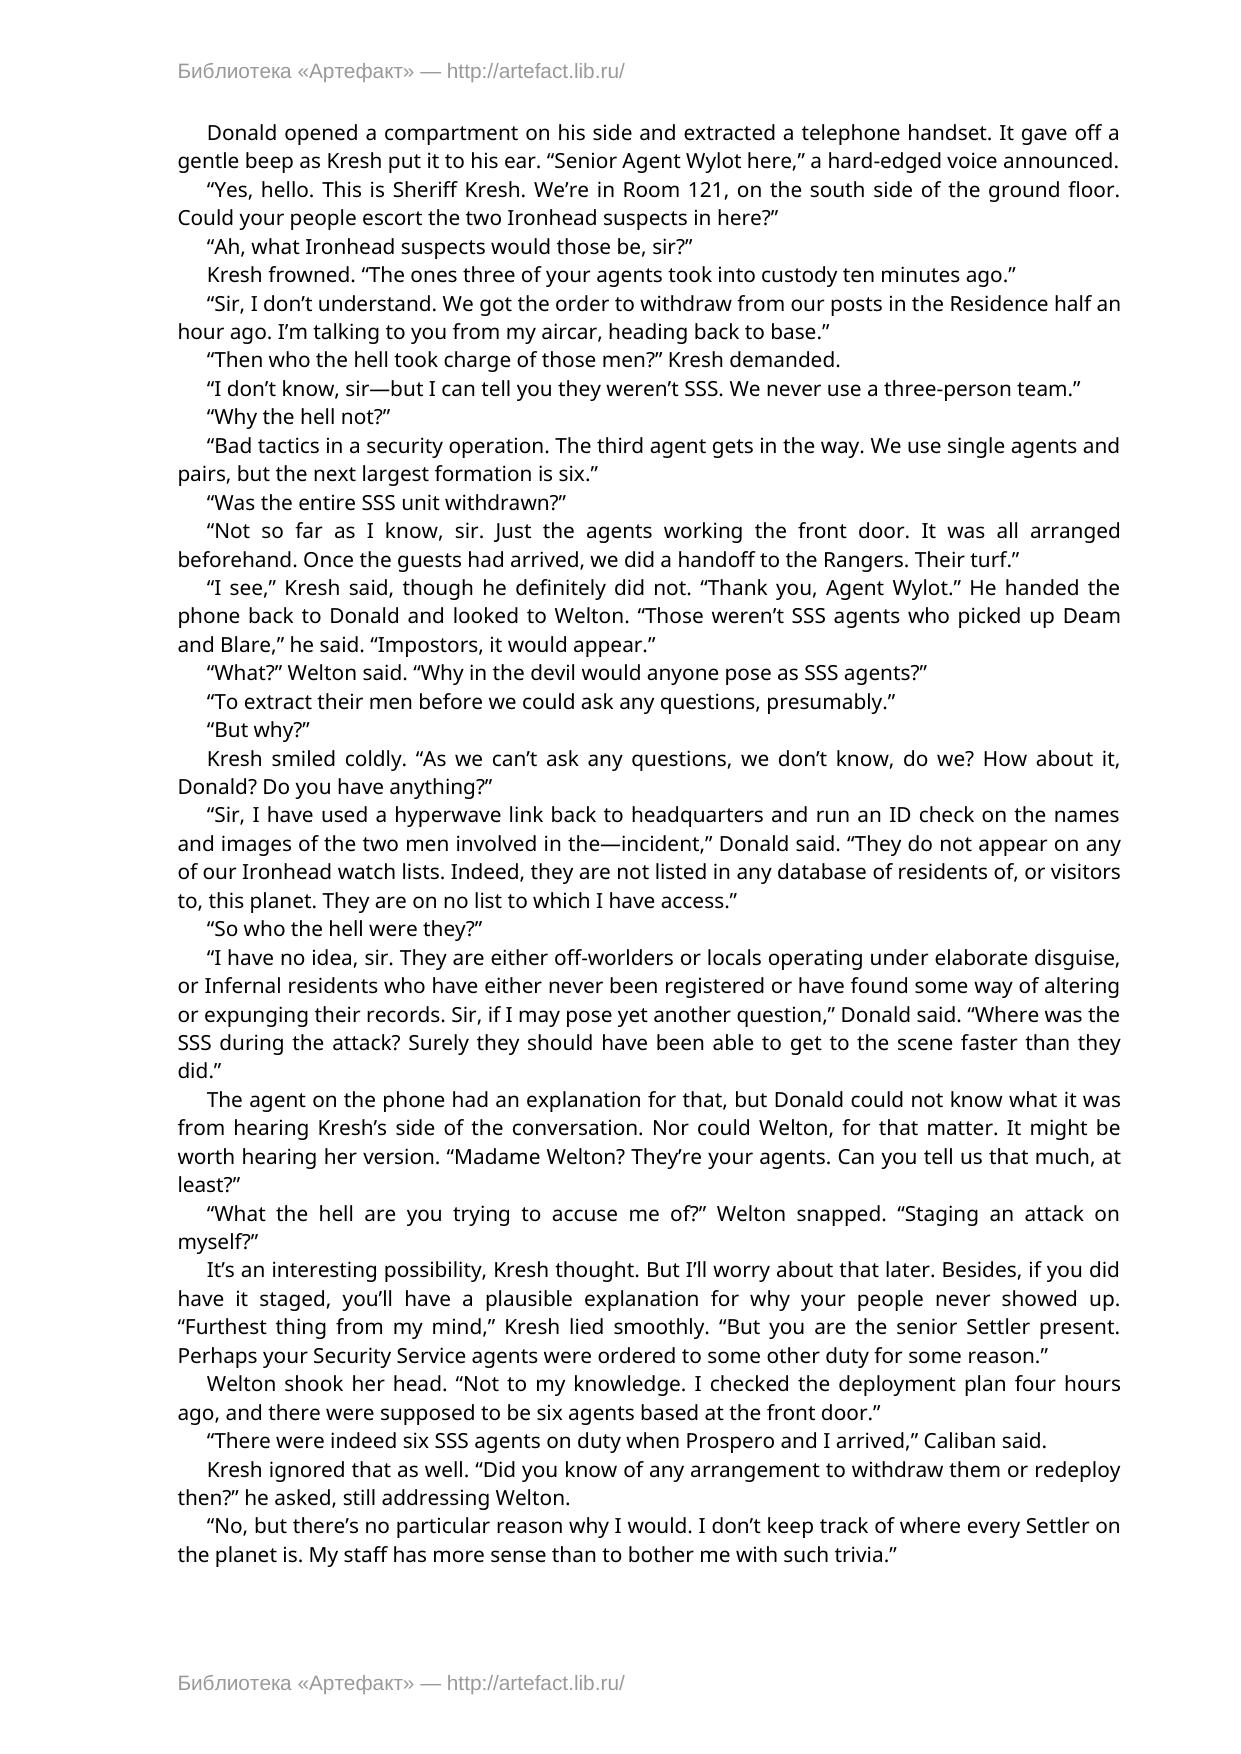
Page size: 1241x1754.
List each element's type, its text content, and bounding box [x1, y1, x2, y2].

text “To extract their men before we could ask any questions, presumably.” [177, 687, 1122, 715]
text “Yes, hello. This is Sheriff Kresh. We’re in Room 121, on the south side of the ground floor. Could your people escort the two Ironhead suspects in here?” [177, 175, 1122, 232]
text “I don’t know, sir—but I can tell you they weren’t SSS. We never use a three-person team.” [177, 374, 1122, 402]
text Kresh smiled coldly. “As we can’t ask any questions, we don’t know, do we? How about it, Donald? Do you have anything?” [177, 744, 1122, 801]
text Donald opened a compartment on his side and extracted a telephone handset. It gave off a gentle beep as Kresh put it to his ear. “Senior Agent Wylot here,” a hard-edged voice announced. [177, 118, 1122, 175]
text “Bad tactics in a security operation. The third agent gets in the way. We use single agents and pairs, but the next largest formation is six.” [177, 431, 1122, 488]
text “Not so far as I know, sir. Just the agents working the front door. It was all arranged beforehand. Once the guests had arrived, we did a handoff to the Rangers. Their turf.” [177, 516, 1122, 573]
text Kresh ignored that as well. “Did you know of any arrangement to withdraw them or redeploy then?” he asked, still addressing Welton. [177, 1455, 1122, 1512]
text “There were indeed six SSS agents on duty when Prospero and I arrived,” Caliban said. [177, 1426, 1122, 1455]
text “Was the entire SSS unit withdrawn?” [177, 488, 1122, 516]
text “What the hell are you trying to accuse me of?” Welton snapped. “Staging an attack on myself?” [177, 1199, 1122, 1256]
text Kresh frowned. “The ones three of your agents took into custody ten minutes ago.” [177, 260, 1122, 289]
text “So who the hell were they?” [177, 914, 1122, 943]
text “What?” Welton said. “Why in the devil would anyone pose as SSS agents?” [177, 658, 1122, 687]
text “Why the hell not?” [177, 402, 1122, 431]
text Welton shook her head. “Not to my knowledge. I checked the deployment plan four hours ago, and there were supposed to be six agents based at the front door.” [177, 1369, 1122, 1426]
text The agent on the phone had an explanation for that, but Donald could not know what it was from hearing Kresh’s side of the conversation. Nor could Welton, for that matter. It might be worth hearing her version. “Madame Welton? They’re your agents. Can you tell us that much, at least?” [177, 1085, 1122, 1199]
text “Ah, what Ironhead suspects would those be, sir?” [177, 232, 1122, 260]
text “I see,” Kresh said, though he definitely did not. “Thank you, Agent Wylot.” He handed the phone back to Donald and looked to Welton. “Those weren’t SSS agents who picked up Deam and Blare,” he said. “Impostors, it would appear.” [177, 573, 1122, 658]
text “No, but there’s no particular reason why I would. I don’t keep track of where every Settler on the planet is. My staff has more sense than to bother me with such trivia.” [177, 1512, 1122, 1568]
text “I have no idea, sir. They are either off-worlders or locals operating under elaborate disguise, or Infernal residents who have either never been registered or have found some way of altering or expunging their records. Sir, if I may pose yet another question,” Donald said. “Where was the SSS during the attack? Surely they should have been able to get to the scene faster than they did.” [177, 943, 1122, 1085]
text “Sir, I don’t understand. We got the order to withdraw from our posts in the Residence half an hour ago. I’m talking to you from my aircar, heading back to base.” [177, 289, 1122, 346]
text “But why?” [177, 715, 1122, 744]
text “Then who the hell took charge of those men?” Kresh demanded. [177, 346, 1122, 374]
text It’s an interesting possibility, Kresh thought. But I’ll worry about that later. Besides, if you did have it staged, you’ll have a plausible explanation for why your people never showed up. “Furthest thing from my mind,” Kresh lied smoothly. “But you are the senior Settler present. Perhaps your Security Service agents were ordered to some other duty for some reason.” [177, 1256, 1122, 1369]
text “Sir, I have used a hyperwave link back to headquarters and run an ID check on the names and images of the two men involved in the—incident,” Donald said. “They do not appear on any of our Ironhead watch lists. Indeed, they are not listed in any database of residents of, or visitors to, this planet. They are on no list to which I have access.” [177, 801, 1122, 914]
